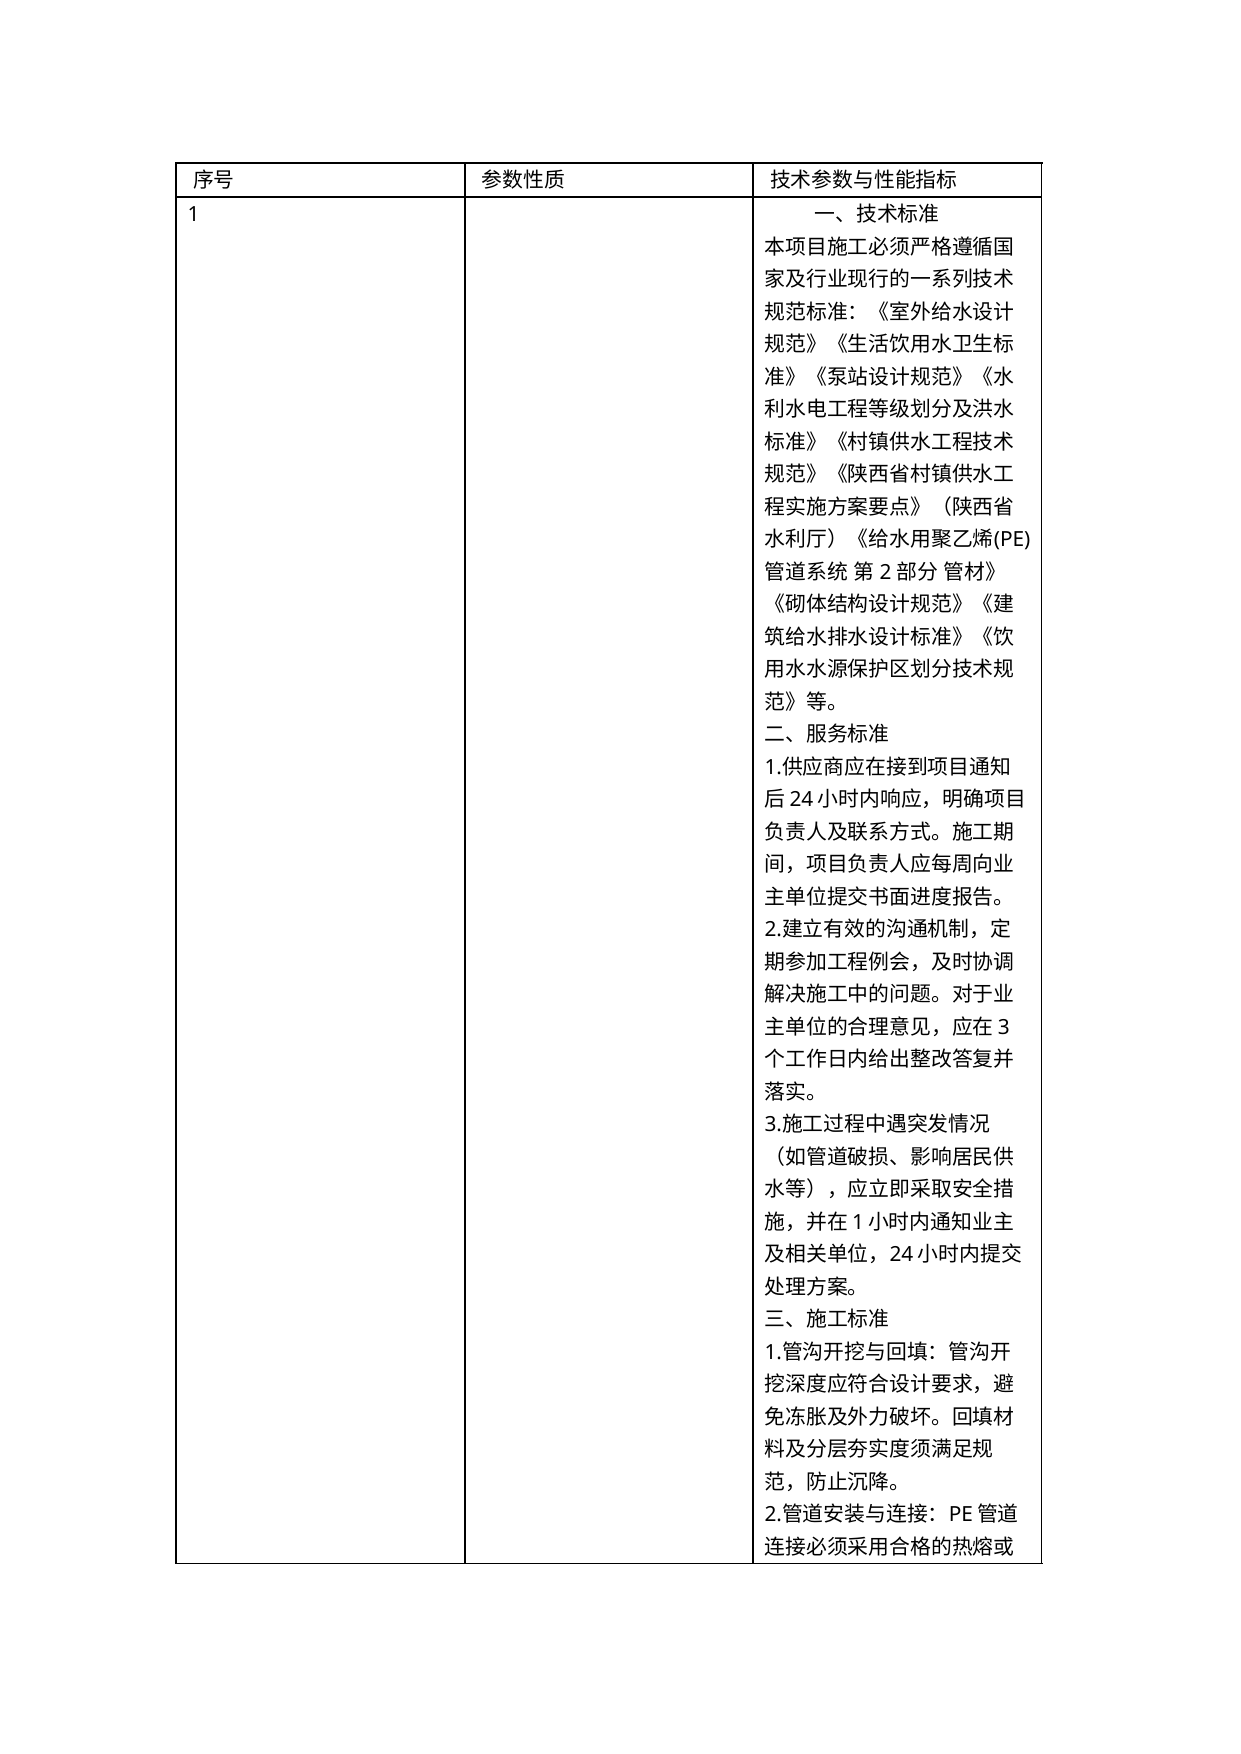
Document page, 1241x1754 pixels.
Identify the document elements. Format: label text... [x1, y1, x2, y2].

table_header 参数性质 [466, 164, 752, 196]
table_cell [466, 198, 752, 1563]
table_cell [754, 198, 1041, 1563]
table_header 序号 [177, 164, 464, 196]
table_cell 1 [177, 198, 464, 1563]
table_header 技术参数与性能指标 [754, 164, 1041, 196]
